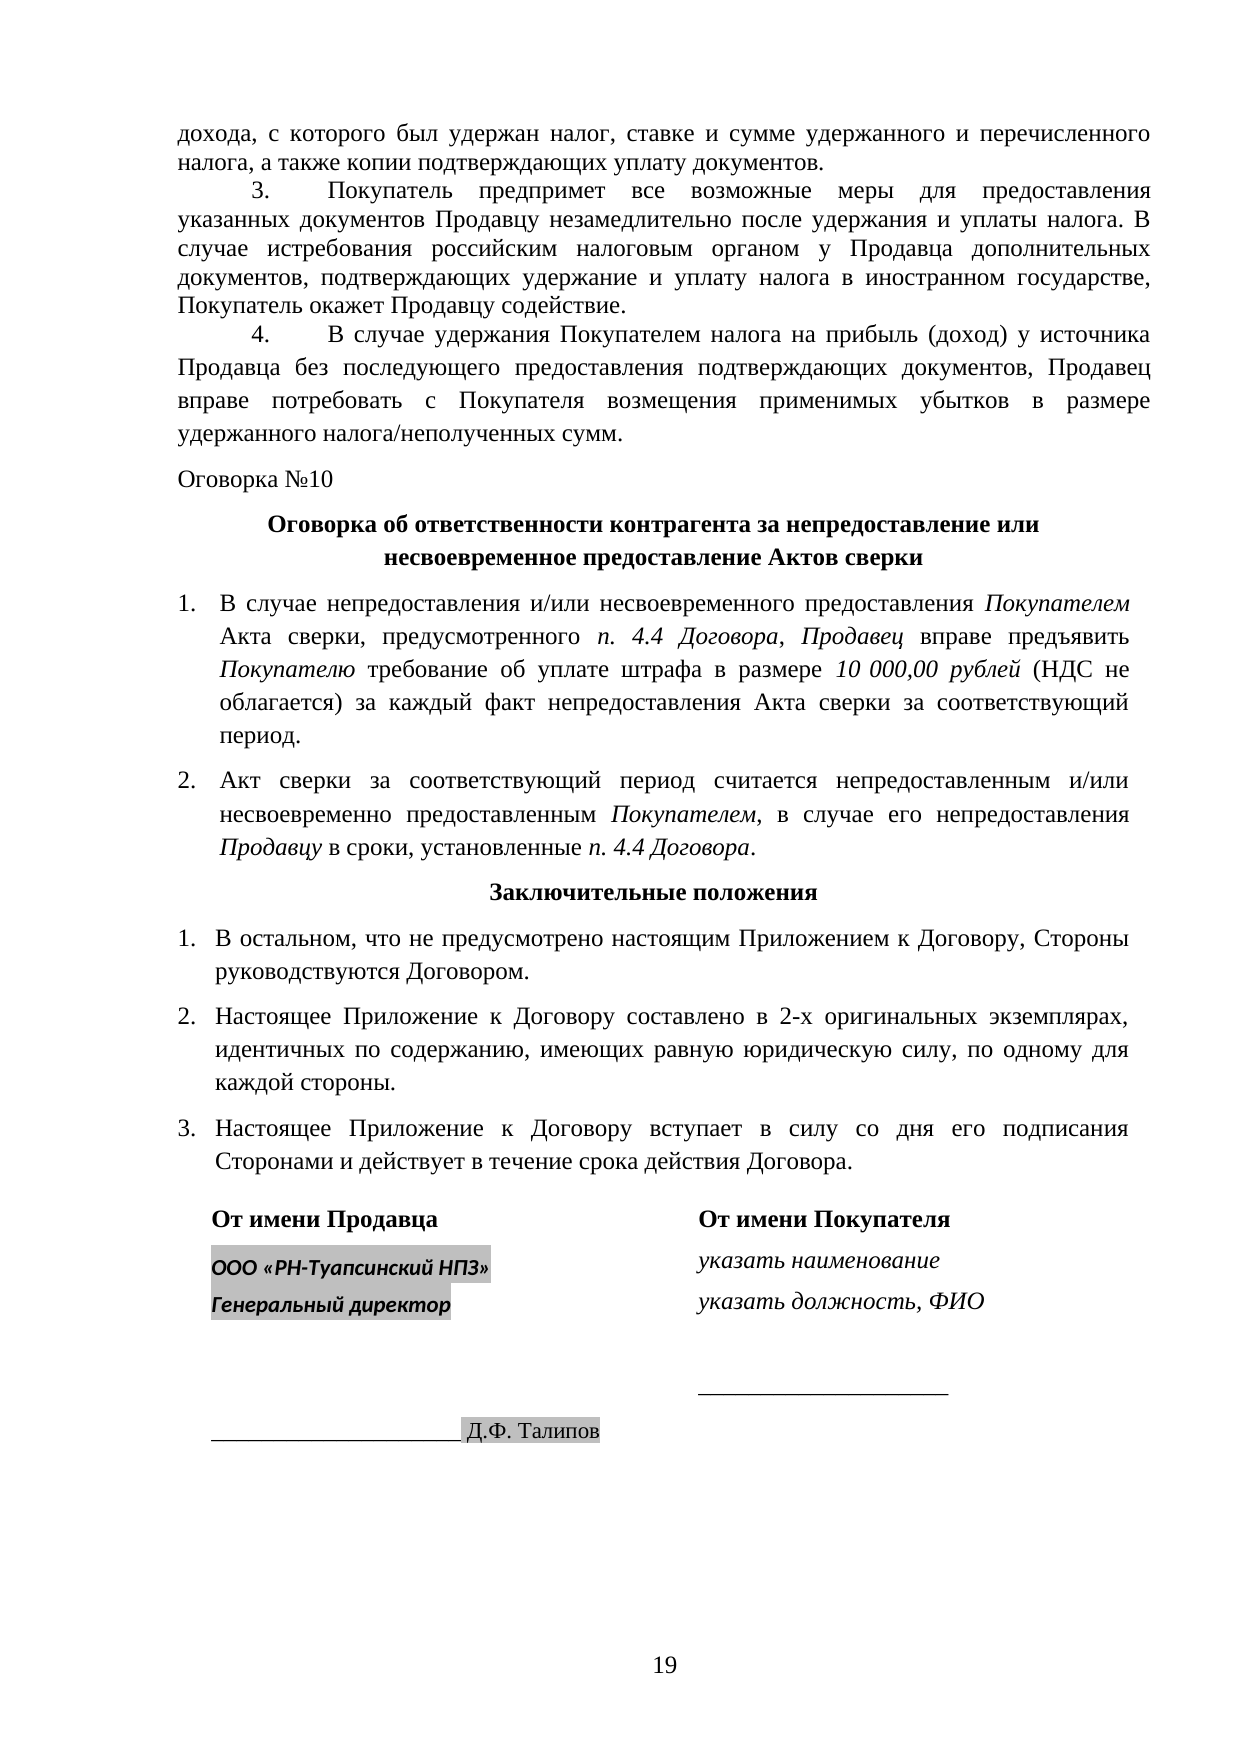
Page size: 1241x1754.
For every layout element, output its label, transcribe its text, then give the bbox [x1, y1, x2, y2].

text Оговорка об ответственности контрагента за непредоставление или несвоевременное предоставление Актов сверки [177, 509, 1130, 571]
table_header [664, 1191, 1152, 1456]
list В остальном, что не предусмотрено настоящим Приложением к Договору, Стороны руководствуются Договором. [177, 923, 1130, 984]
list Настоящее Приложение к Договору составлено в 2-х оригинальных экземплярах, идентичных по содержанию, имеющих равную юридическую силу, по одному для каждой стороны. [177, 1001, 1130, 1096]
list Настоящее Приложение к Договору вступает в силу со дня его подписания Сторонами и действует в течение срока действия Договора. [177, 1113, 1130, 1174]
list Покупатель предпримет все возможные меры для предоставления указанных документов Продавцу незамедлительно после удержания и уплаты налога. В случае истребования российским налоговым органом у Продавца дополнительных документов, подтверждающих удержание и уплату налога в иностранном государстве, Покупатель окажет Продавцу содействие. [177, 176, 1152, 319]
list В случае удержания Покупателем налога на прибыль (доход) у источника Продавца без последующего предоставления подтверждающих документов, Продавец вправе потребовать с Покупателя возмещения применимых убытков в размере удержанного налога/неполученных сумм. [177, 319, 1152, 447]
list В случае непредоставления и/или несвоевременного предоставления Покупателем Акта сверки, предусмотренного п. 4.4 Договора, Продавец вправе предъявить Покупателю требование об уплате штрафа в размере 10 000,00 рублей (НДС не облагается) за каждый факт непредоставления Акта сверки за соответствующий период. [177, 588, 1130, 749]
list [177, 118, 1152, 176]
table_header [177, 1191, 664, 1456]
list Акт сверки за соответствующий период считается непредоставленным и/или несвоевременно предоставленным Покупателем, в случае его непредоставления Продавцу в сроки, установленные п. 4.4 Договора. [177, 766, 1130, 860]
text Заключительные положения [177, 877, 1130, 906]
text Оговорка №10 [177, 464, 1130, 493]
